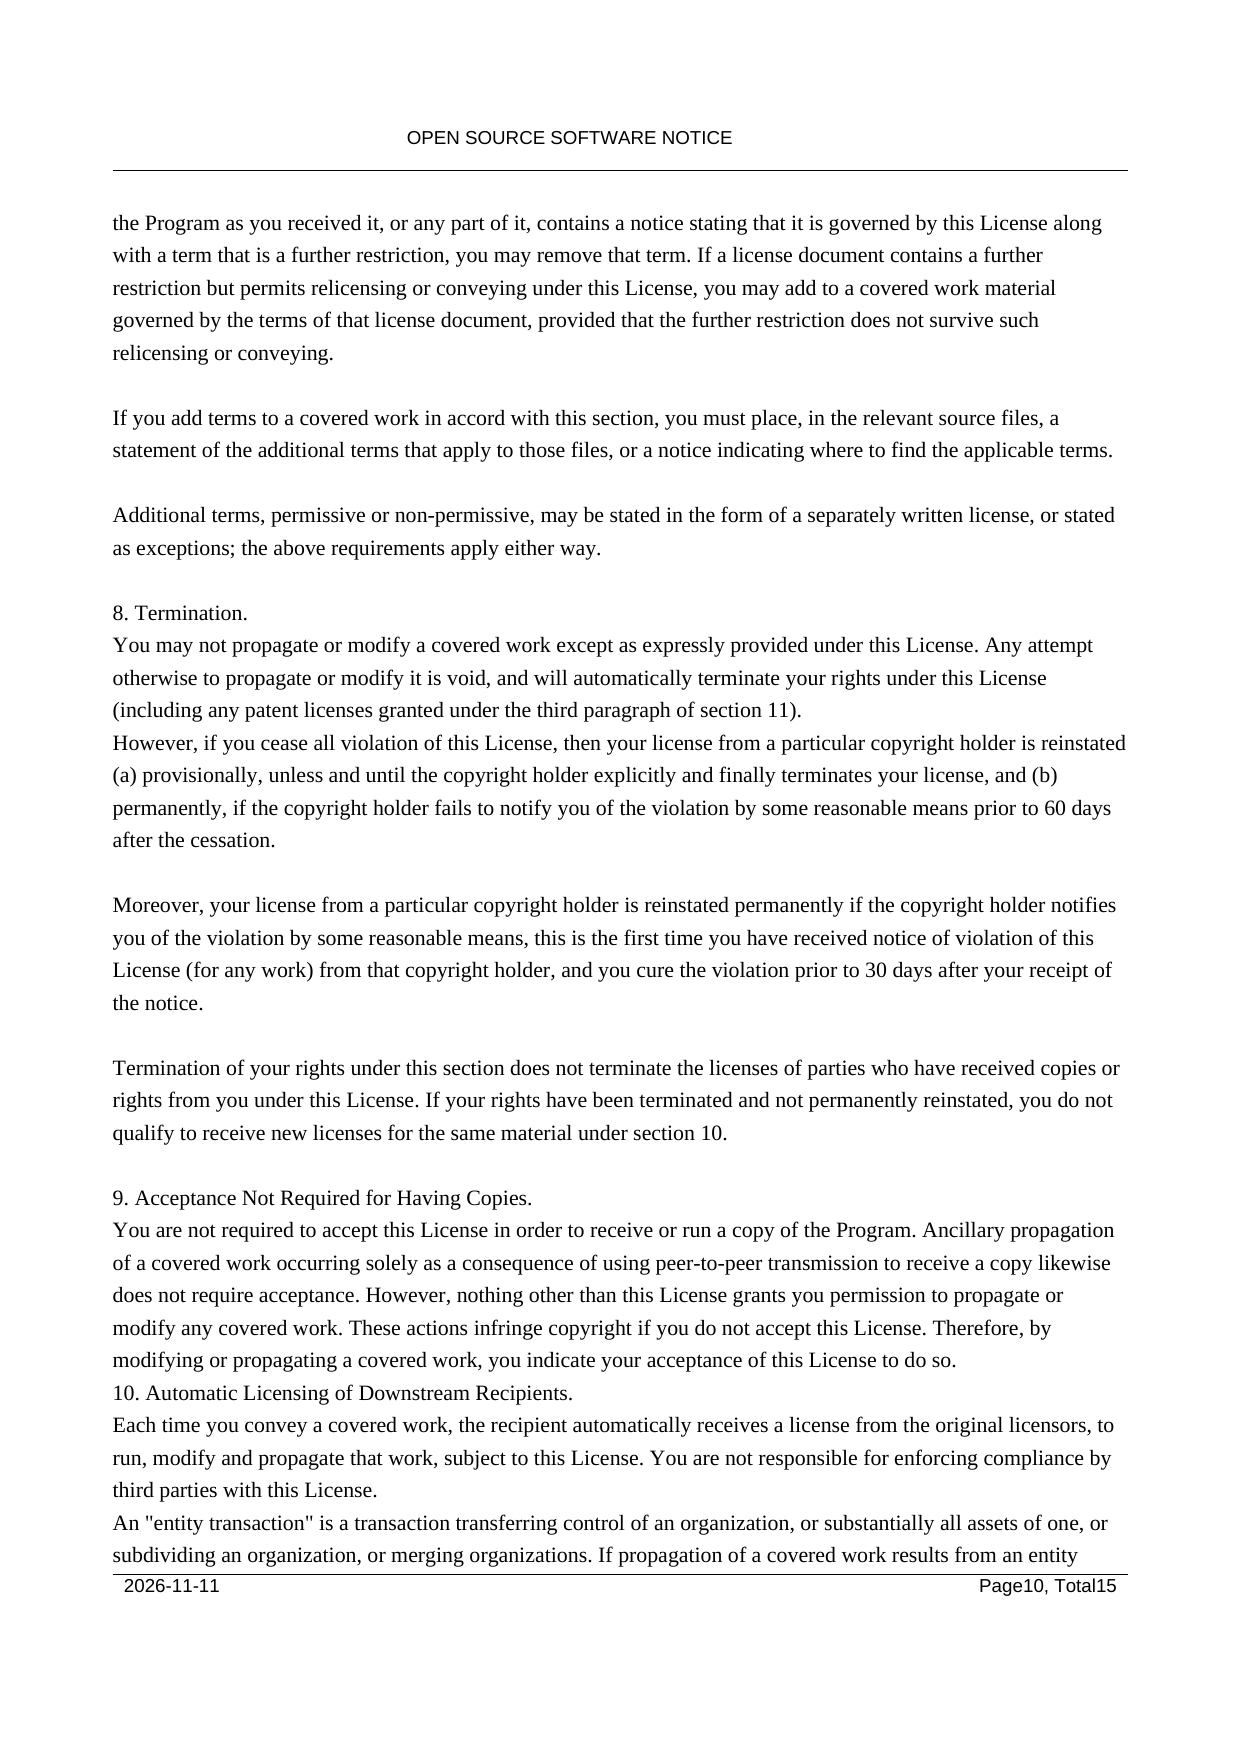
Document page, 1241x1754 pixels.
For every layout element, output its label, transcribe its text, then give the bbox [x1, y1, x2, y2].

text 8. Termination. [112, 596, 1128, 629]
text Termination of your rights under this section does not terminate the licenses of parties who have received copies or rights from you under this License. If your rights have been terminated and not permanently reinstated, you do not qualify to receive new licenses for the same material under section 10. [112, 1051, 1128, 1149]
text Each time you convey a covered work, the recipient automatically receives a license from the original licensors, to run, modify and propagate that work, subject to this License. You are not responsible for enforcing compliance by third parties with this License. [112, 1409, 1128, 1506]
text You are not required to accept this License in order to receive or run a copy of the Program. Ancillary propagation of a covered work occurring solely as a consequence of using peer-to-peer transmission to receive a copy likewise does not require acceptance. However, nothing other than this License grants you permission to propagate or modify any covered work. These actions infringe copyright if you do not accept this License. Therefore, by modifying or propagating a covered work, you indicate your acceptance of this License to do so. [112, 1214, 1128, 1376]
text 9. Acceptance Not Required for Having Copies. [112, 1181, 1128, 1214]
text Moreover, your license from a particular copyright holder is reinstated permanently if the copyright holder notifies you of the violation by some reasonable means, this is the first time you have received notice of violation of this License (for any work) from that copyright holder, and you cure the violation prior to 30 days after your receipt of the notice. [112, 889, 1128, 1019]
text If you add terms to a covered work in accord with this section, you must place, in the relevant source files, a statement of the additional terms that apply to those files, or a notice indicating where to find the applicable terms. [112, 401, 1128, 466]
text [112, 1506, 1128, 1571]
text Additional terms, permissive or non-permissive, may be stated in the form of a separately written license, or stated as exceptions; the above requirements apply either way. [112, 499, 1128, 564]
text However, if you cease all violation of this License, then your license from a particular copyright holder is reinstated (a) provisionally, unless and until the copyright holder explicitly and finally terminates your license, and (b) permanently, if the copyright holder fails to notify you of the violation by some reasonable means prior to 60 days after the cessation. [112, 726, 1128, 856]
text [112, 206, 1128, 369]
text 10. Automatic Licensing of Downstream Recipients. [112, 1376, 1128, 1409]
text You may not propagate or modify a covered work except as expressly provided under this License. Any attempt otherwise to propagate or modify it is void, and will automatically terminate your rights under this License (including any patent licenses granted under the third paragraph of section 11). [112, 629, 1128, 726]
